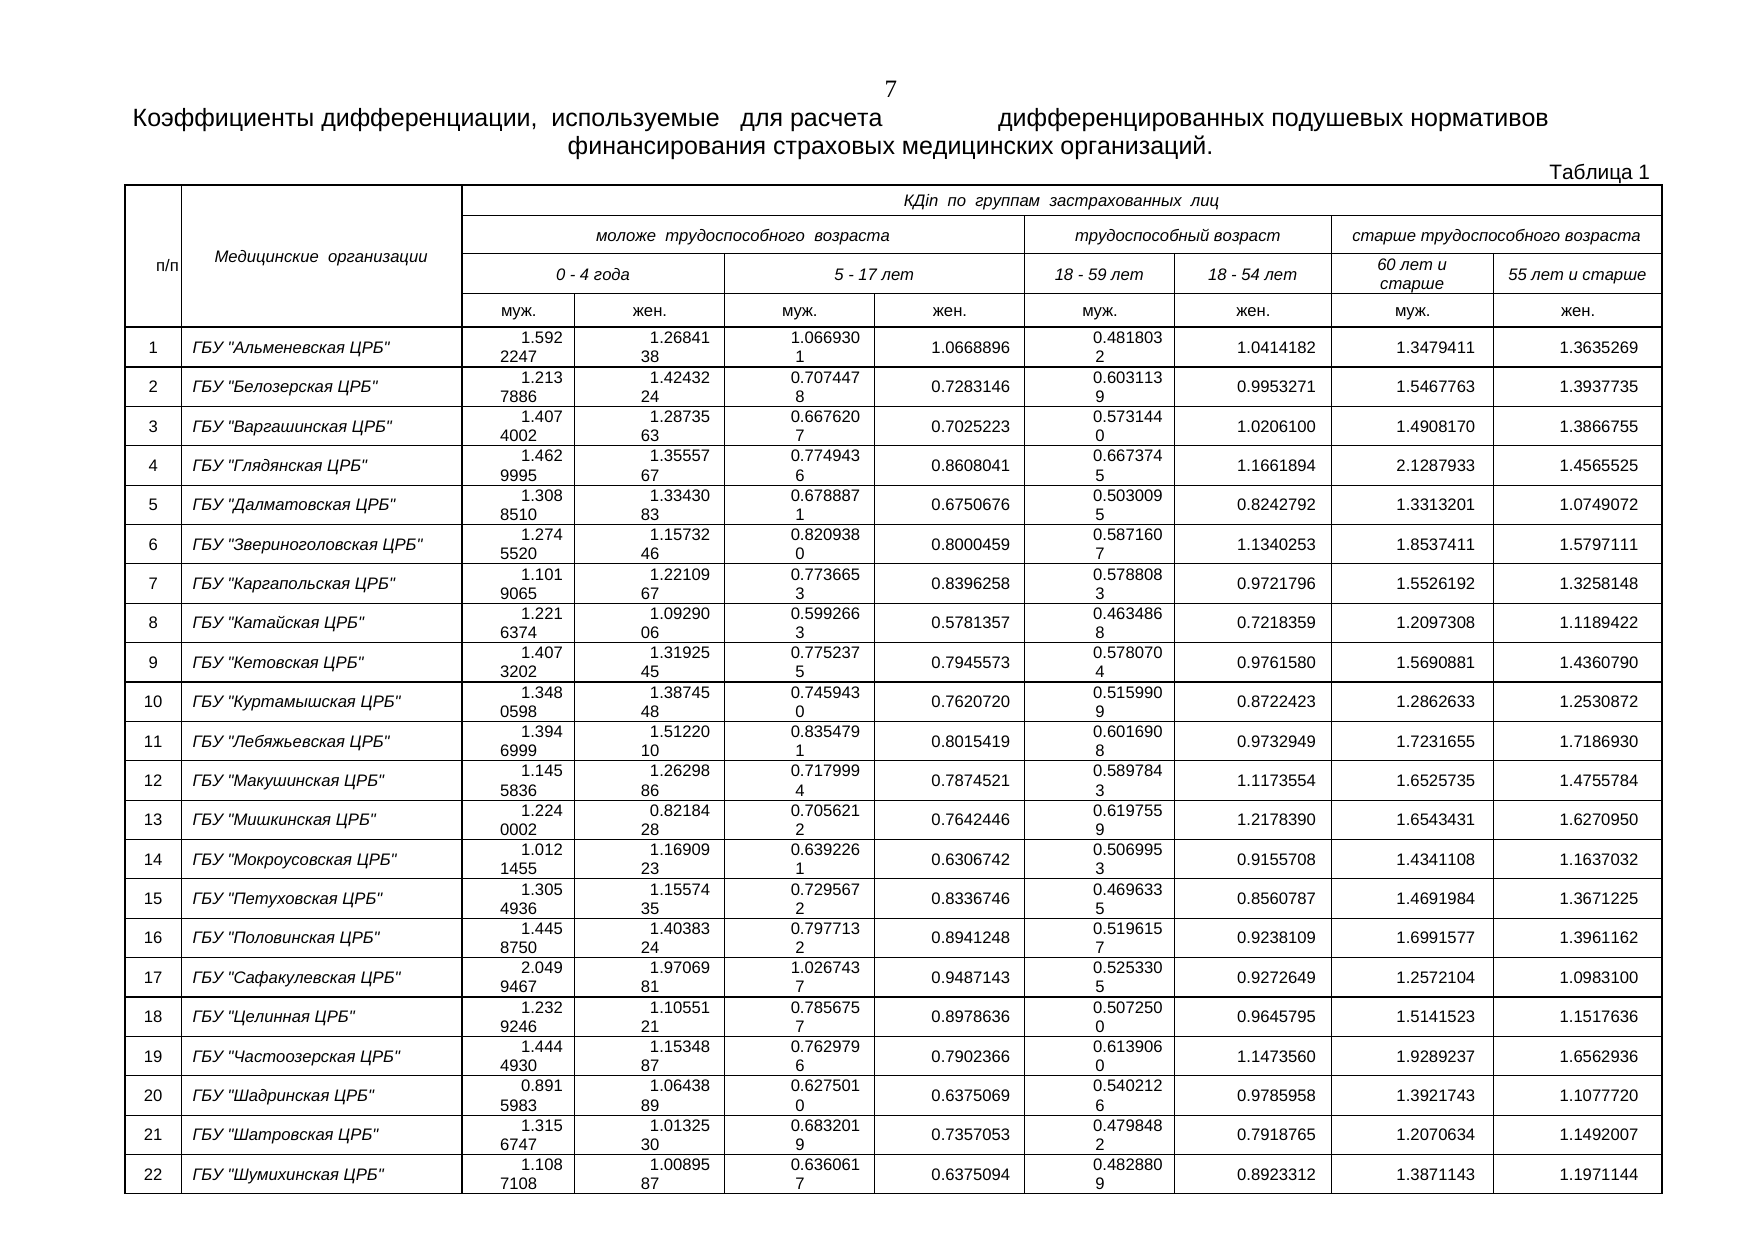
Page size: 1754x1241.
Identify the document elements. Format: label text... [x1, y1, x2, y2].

table_cell 6 [126, 525, 181, 563]
table_cell 18 - 59 лет [1025, 254, 1174, 293]
table_cell 1.2862633 [1332, 683, 1493, 721]
table_cell 1.3937735 [1494, 368, 1661, 406]
table_cell 1.6562936 [1494, 1037, 1661, 1075]
table_cell 1.1534887 [575, 1037, 724, 1075]
table_cell 0.7357053 [875, 1116, 1024, 1154]
table_cell 60 лет и старше [1332, 254, 1493, 293]
table_cell 1.2178390 [1175, 801, 1331, 839]
text Коэффициенты дифференциации, используемые для расчета дифференцированных подушевых нормативов финансирования страховых медицинских организаций. [131, 103, 1650, 160]
table_cell 1.4444930 [463, 1037, 574, 1075]
table_cell 1.2216374 [463, 604, 574, 642]
table_cell 1.1189422 [1494, 604, 1661, 642]
table_cell 1.1087108 [463, 1155, 574, 1193]
table_header № п/п [126, 186, 181, 326]
table_cell 1.1637032 [1494, 840, 1661, 878]
table_cell ГБУ "Каргапольская ЦРБ" [182, 564, 461, 603]
table_cell 1.2097308 [1332, 604, 1493, 642]
table_header КДin по группам застрахованных лиц [463, 186, 1661, 215]
table_cell 0.5030095 [1025, 486, 1174, 524]
table_cell 1.2240002 [463, 801, 574, 839]
table_cell 0.5897843 [1025, 761, 1174, 799]
table_cell 0.7874521 [875, 761, 1024, 799]
table_cell 0.6360617 [725, 1155, 874, 1193]
table_cell 1.0929006 [575, 604, 724, 642]
table_cell 4 [126, 446, 181, 484]
table_cell 1.2629886 [575, 761, 724, 799]
table_cell 1.1019065 [463, 564, 574, 603]
table_cell 0.6750676 [875, 486, 1024, 524]
table_cell ГБУ "Кетовская ЦРБ" [182, 643, 461, 681]
table_cell 0.9761580 [1175, 643, 1331, 681]
table_cell 1.2684138 [575, 328, 724, 366]
table_cell 1.2873563 [575, 407, 724, 445]
text Таблица 1 [131, 160, 1650, 184]
table_cell 1.3343083 [575, 486, 724, 524]
table_cell 0.7025223 [875, 407, 1024, 445]
table_cell 1.1661894 [1175, 446, 1331, 484]
table_cell 0.5196157 [1025, 919, 1174, 957]
table_cell 0.8560787 [1175, 879, 1331, 918]
table_cell 0.5780704 [1025, 643, 1174, 681]
table_cell жен. [875, 294, 1024, 326]
table_cell 0.9953271 [1175, 368, 1331, 406]
table_cell 0 - 4 года [463, 254, 724, 293]
table_cell ГБУ "Альменевская ЦРБ" [182, 328, 461, 366]
table_cell моложе трудоспособного возраста [463, 216, 1024, 253]
table_cell 1.0267437 [725, 958, 874, 996]
table_cell ГБУ "Глядянская ЦРБ" [182, 446, 461, 484]
table_cell 10 [126, 683, 181, 721]
table_cell 1.2210967 [575, 564, 724, 603]
table_cell ГБУ "Половинская ЦРБ" [182, 919, 461, 957]
table_cell 1.3479411 [1332, 328, 1493, 366]
table_cell 1.9706981 [575, 958, 724, 996]
table_cell 0.7283146 [875, 368, 1024, 406]
table_cell 0.5788083 [1025, 564, 1174, 603]
table_cell 1.0643889 [575, 1076, 724, 1114]
table_cell 0.5871607 [1025, 525, 1174, 563]
table_cell 1.4341108 [1332, 840, 1493, 878]
table_cell 1.6543431 [1332, 801, 1493, 839]
table_cell 0.8722423 [1175, 683, 1331, 721]
table_cell ГБУ "Частоозерская ЦРБ" [182, 1037, 461, 1075]
table_cell 0.9721796 [1175, 564, 1331, 603]
table_cell ГБУ "Петуховская ЦРБ" [182, 879, 461, 918]
table_cell 1.0132530 [575, 1116, 724, 1154]
table_cell 1.5122010 [575, 722, 724, 760]
table_cell 0.5992663 [725, 604, 874, 642]
table_cell 1.3671225 [1494, 879, 1661, 918]
table_cell 0.9785958 [1175, 1076, 1331, 1114]
table_cell трудоспособный возраст [1025, 216, 1331, 253]
table_cell 0.5072500 [1025, 998, 1174, 1036]
table_cell 0.8000459 [875, 525, 1024, 563]
table_cell ГБУ "Мишкинская ЦРБ" [182, 801, 461, 839]
table_cell 0.6031139 [1025, 368, 1174, 406]
table_cell 0.7179994 [725, 761, 874, 799]
table_cell 0.8396258 [875, 564, 1024, 603]
table_cell 5 [126, 486, 181, 524]
table_cell 0.4696335 [1025, 879, 1174, 918]
table_cell 0.8218428 [575, 801, 724, 839]
table_cell ГБУ "Сафакулевская ЦРБ" [182, 958, 461, 996]
table_cell 0.4818032 [1025, 328, 1174, 366]
table_cell 5 - 17 лет [725, 254, 1024, 293]
table_cell 18 [126, 998, 181, 1036]
table_cell 1.6525735 [1332, 761, 1493, 799]
table_cell 0.5069953 [1025, 840, 1174, 878]
table_cell 1.2530872 [1494, 683, 1661, 721]
table_cell 1 [126, 328, 181, 366]
table_cell 0.8941248 [875, 919, 1024, 957]
table_cell 0.5159909 [1025, 683, 1174, 721]
table_cell 0.7752375 [725, 643, 874, 681]
table_cell 1.1340253 [1175, 525, 1331, 563]
table_cell 0.6788871 [725, 486, 874, 524]
table_cell 55 лет и старше [1494, 254, 1661, 293]
table_cell 1.5922247 [463, 328, 574, 366]
table_cell 0.9487143 [875, 958, 1024, 996]
table_cell 0.8915983 [463, 1076, 574, 1114]
table_cell 1.4038324 [575, 919, 724, 957]
table_cell 0.6832019 [725, 1116, 874, 1154]
table_cell ГБУ "Мокроусовская ЦРБ" [182, 840, 461, 878]
table_cell 1.0749072 [1494, 486, 1661, 524]
table_cell 1.5467763 [1332, 368, 1493, 406]
table_cell ГБУ "Шатровская ЦРБ" [182, 1116, 461, 1154]
table_cell 0.7977132 [725, 919, 874, 957]
table_cell 0.6392261 [725, 840, 874, 878]
table_cell 1.1517636 [1494, 998, 1661, 1036]
table_cell 1.1690923 [575, 840, 724, 878]
table_cell 0.4634868 [1025, 604, 1174, 642]
table_cell 1.3192545 [575, 643, 724, 681]
table_cell 0.6673745 [1025, 446, 1174, 484]
table_cell 1.3054936 [463, 879, 574, 918]
table_cell ГБУ "Варгашинская ЦРБ" [182, 407, 461, 445]
table_cell 0.9732949 [1175, 722, 1331, 760]
table_cell ГБУ "Белозерская ЦРБ" [182, 368, 461, 406]
table_cell 1.4908170 [1332, 407, 1493, 445]
table_cell 1.1173554 [1175, 761, 1331, 799]
table_cell 2 [126, 368, 181, 406]
table_cell 0.8608041 [875, 446, 1024, 484]
table_cell 7 [126, 564, 181, 603]
table_cell жен. [575, 294, 724, 326]
table_cell ГБУ "Шумихинская ЦРБ" [182, 1155, 461, 1193]
table_cell 0.7856757 [725, 998, 874, 1036]
table_cell муж. [1025, 294, 1174, 326]
table_cell 0.5402126 [1025, 1076, 1174, 1114]
table_cell 12 [126, 761, 181, 799]
table_cell муж. [463, 294, 574, 326]
table_cell 1.2329246 [463, 998, 574, 1036]
table_cell 1.5797111 [1494, 525, 1661, 563]
table_cell 1.0414182 [1175, 328, 1331, 366]
table_cell старше трудоспособного возраста [1332, 216, 1661, 253]
table_cell 0.8015419 [875, 722, 1024, 760]
table_cell жен. [1175, 294, 1331, 326]
table_cell 1.3555767 [575, 446, 724, 484]
table_cell 1.4360790 [1494, 643, 1661, 681]
table_cell 1.0669301 [725, 328, 874, 366]
table_cell ГБУ "Макушинская ЦРБ" [182, 761, 461, 799]
table_cell ГБУ "Далматовская ЦРБ" [182, 486, 461, 524]
table_cell 1.6991577 [1332, 919, 1493, 957]
table_cell 1.4691984 [1332, 879, 1493, 918]
table_cell 0.6016908 [1025, 722, 1174, 760]
table_cell 1.0668896 [875, 328, 1024, 366]
table_cell 0.4828809 [1025, 1155, 1174, 1193]
table_cell 1.8537411 [1332, 525, 1493, 563]
table_cell 0.6139060 [1025, 1037, 1174, 1075]
table_cell 16 [126, 919, 181, 957]
table_cell 0.8923312 [1175, 1155, 1331, 1193]
table_cell 0.9155708 [1175, 840, 1331, 878]
table_cell 0.6197559 [1025, 801, 1174, 839]
table_cell 1.3921743 [1332, 1076, 1493, 1114]
table_cell ГБУ "Лебяжьевская ЦРБ" [182, 722, 461, 760]
table_cell 1.1971144 [1494, 1155, 1661, 1193]
table_cell 0.5781357 [875, 604, 1024, 642]
table_cell 8 [126, 604, 181, 642]
table_cell 0.7629796 [725, 1037, 874, 1075]
table_cell 1.3480598 [463, 683, 574, 721]
table_cell 0.7918765 [1175, 1116, 1331, 1154]
table_cell 0.6306742 [875, 840, 1024, 878]
table_cell 0.5731440 [1025, 407, 1174, 445]
table_cell 1.4074002 [463, 407, 574, 445]
table_cell 1.1573246 [575, 525, 724, 563]
table_cell 1.0206100 [1175, 407, 1331, 445]
table_cell 1.2745520 [463, 525, 574, 563]
table_cell 1.3313201 [1332, 486, 1493, 524]
table_cell 1.7231655 [1332, 722, 1493, 760]
table_cell 1.3156747 [463, 1116, 574, 1154]
table_cell 1.3874548 [575, 683, 724, 721]
table_cell 0.5253305 [1025, 958, 1174, 996]
table_cell 1.4565525 [1494, 446, 1661, 484]
table_cell 2.0499467 [463, 958, 574, 996]
table_cell 0.8209380 [725, 525, 874, 563]
table_cell 1.3871143 [1332, 1155, 1493, 1193]
table_cell 0.4798482 [1025, 1116, 1174, 1154]
table_cell 0.9272649 [1175, 958, 1331, 996]
table_cell 1.4629995 [463, 446, 574, 484]
table_cell 9 [126, 643, 181, 681]
table_cell 1.1077720 [1494, 1076, 1661, 1114]
table_cell 1.3946999 [463, 722, 574, 760]
table_cell 0.8354791 [725, 722, 874, 760]
table_cell 17 [126, 958, 181, 996]
table_cell 19 [126, 1037, 181, 1075]
table_cell 1.2137886 [463, 368, 574, 406]
table_cell 1.3635269 [1494, 328, 1661, 366]
table_cell 1.1473560 [1175, 1037, 1331, 1075]
table_cell 1.2070634 [1332, 1116, 1493, 1154]
table_cell 0.8336746 [875, 879, 1024, 918]
table_cell 1.3258148 [1494, 564, 1661, 603]
table_cell муж. [1332, 294, 1493, 326]
table_cell 0.6375069 [875, 1076, 1024, 1114]
table_cell 1.5526192 [1332, 564, 1493, 603]
table_cell 1.4243224 [575, 368, 724, 406]
table_cell 0.7902366 [875, 1037, 1024, 1075]
table_cell 20 [126, 1076, 181, 1114]
table_cell муж. [725, 294, 874, 326]
table_cell 1.3961162 [1494, 919, 1661, 957]
table_cell 22 [126, 1155, 181, 1193]
table_cell 1.5690881 [1332, 643, 1493, 681]
table_cell 13 [126, 801, 181, 839]
table_cell ГБУ "Шадринская ЦРБ" [182, 1076, 461, 1114]
table_cell жен. [1494, 294, 1661, 326]
table_cell 0.7056212 [725, 801, 874, 839]
table_cell 0.6275010 [725, 1076, 874, 1114]
table_cell 0.7945573 [875, 643, 1024, 681]
table_cell 0.7218359 [1175, 604, 1331, 642]
table_cell 0.7295672 [725, 879, 874, 918]
table_cell 1.6270950 [1494, 801, 1661, 839]
table_cell 0.8242792 [1175, 486, 1331, 524]
table_cell 1.0089587 [575, 1155, 724, 1193]
table_cell 11 [126, 722, 181, 760]
table_cell 1.7186930 [1494, 722, 1661, 760]
table_cell 0.9645795 [1175, 998, 1331, 1036]
table_cell 15 [126, 879, 181, 918]
table_cell ГБУ "Катайская ЦРБ" [182, 604, 461, 642]
table_cell 1.3088510 [463, 486, 574, 524]
table_cell 1.1492007 [1494, 1116, 1661, 1154]
table_cell 0.7459430 [725, 683, 874, 721]
table_cell 18 - 54 лет [1175, 254, 1331, 293]
table_cell 2.1287933 [1332, 446, 1493, 484]
table_cell 1.4073202 [463, 643, 574, 681]
table_cell 1.1557435 [575, 879, 724, 918]
table_cell 1.2572104 [1332, 958, 1493, 996]
table_cell 0.7620720 [875, 683, 1024, 721]
table_cell 1.0121455 [463, 840, 574, 878]
table_cell 1.1455836 [463, 761, 574, 799]
table_cell 1.5141523 [1332, 998, 1493, 1036]
table_cell 0.6375094 [875, 1155, 1024, 1193]
table_cell 0.7642446 [875, 801, 1024, 839]
table_cell 0.7736653 [725, 564, 874, 603]
table_cell 0.7749436 [725, 446, 874, 484]
table_cell 1.4755784 [1494, 761, 1661, 799]
table_cell 14 [126, 840, 181, 878]
table_cell 1.4458750 [463, 919, 574, 957]
table_cell 1.0983100 [1494, 958, 1661, 996]
table_cell 0.6676207 [725, 407, 874, 445]
table_cell 21 [126, 1116, 181, 1154]
table_cell 1.9289237 [1332, 1037, 1493, 1075]
table_cell ГБУ "Целинная ЦРБ" [182, 998, 461, 1036]
table_cell 1.3866755 [1494, 407, 1661, 445]
table_cell 0.7074478 [725, 368, 874, 406]
table_cell 3 [126, 407, 181, 445]
table_header Медицинские организации [182, 186, 461, 326]
table_cell ГБУ "Звериноголовская ЦРБ" [182, 525, 461, 563]
table_cell 0.9238109 [1175, 919, 1331, 957]
table_cell ГБУ "Куртамышская ЦРБ" [182, 683, 461, 721]
table_cell 1.1055121 [575, 998, 724, 1036]
table_cell 0.8978636 [875, 998, 1024, 1036]
